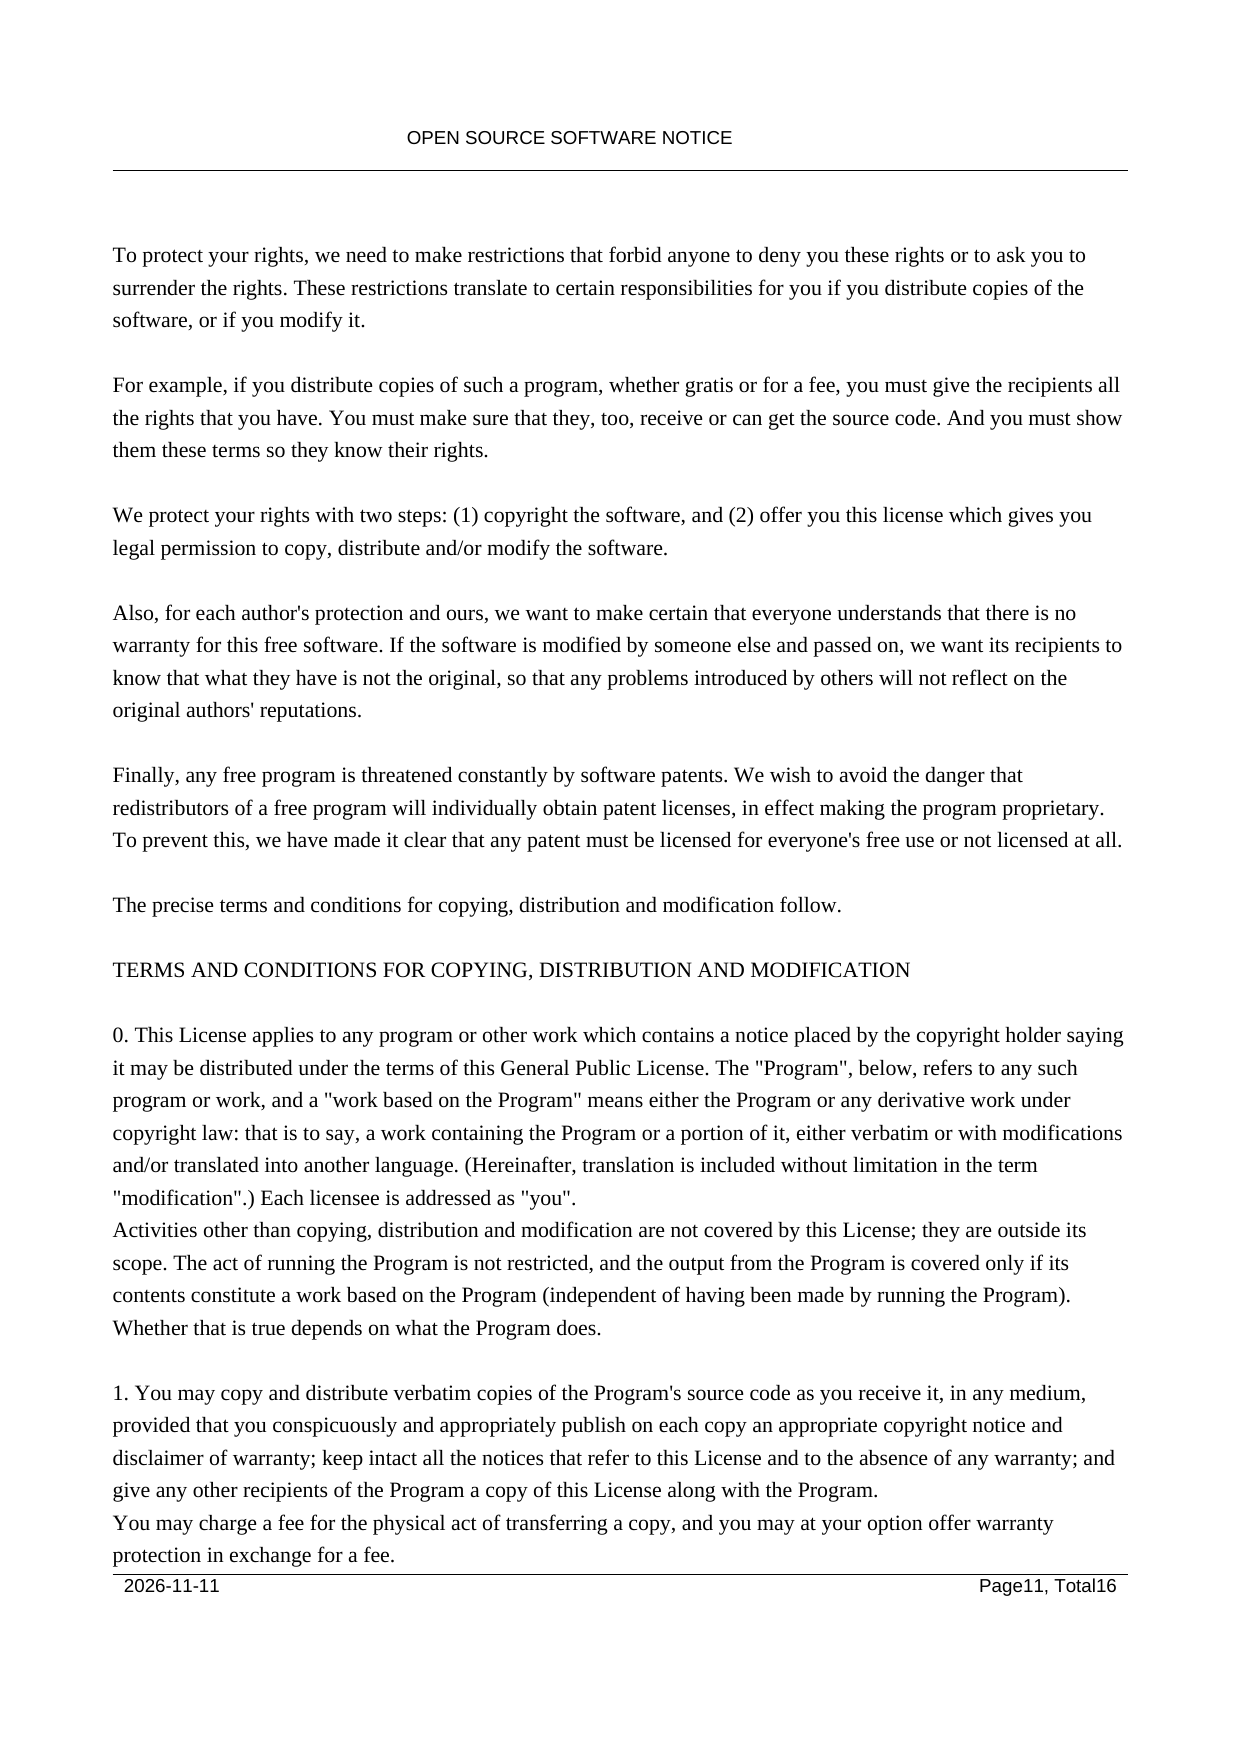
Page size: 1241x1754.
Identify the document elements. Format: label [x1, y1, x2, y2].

text [112, 206, 1128, 1571]
